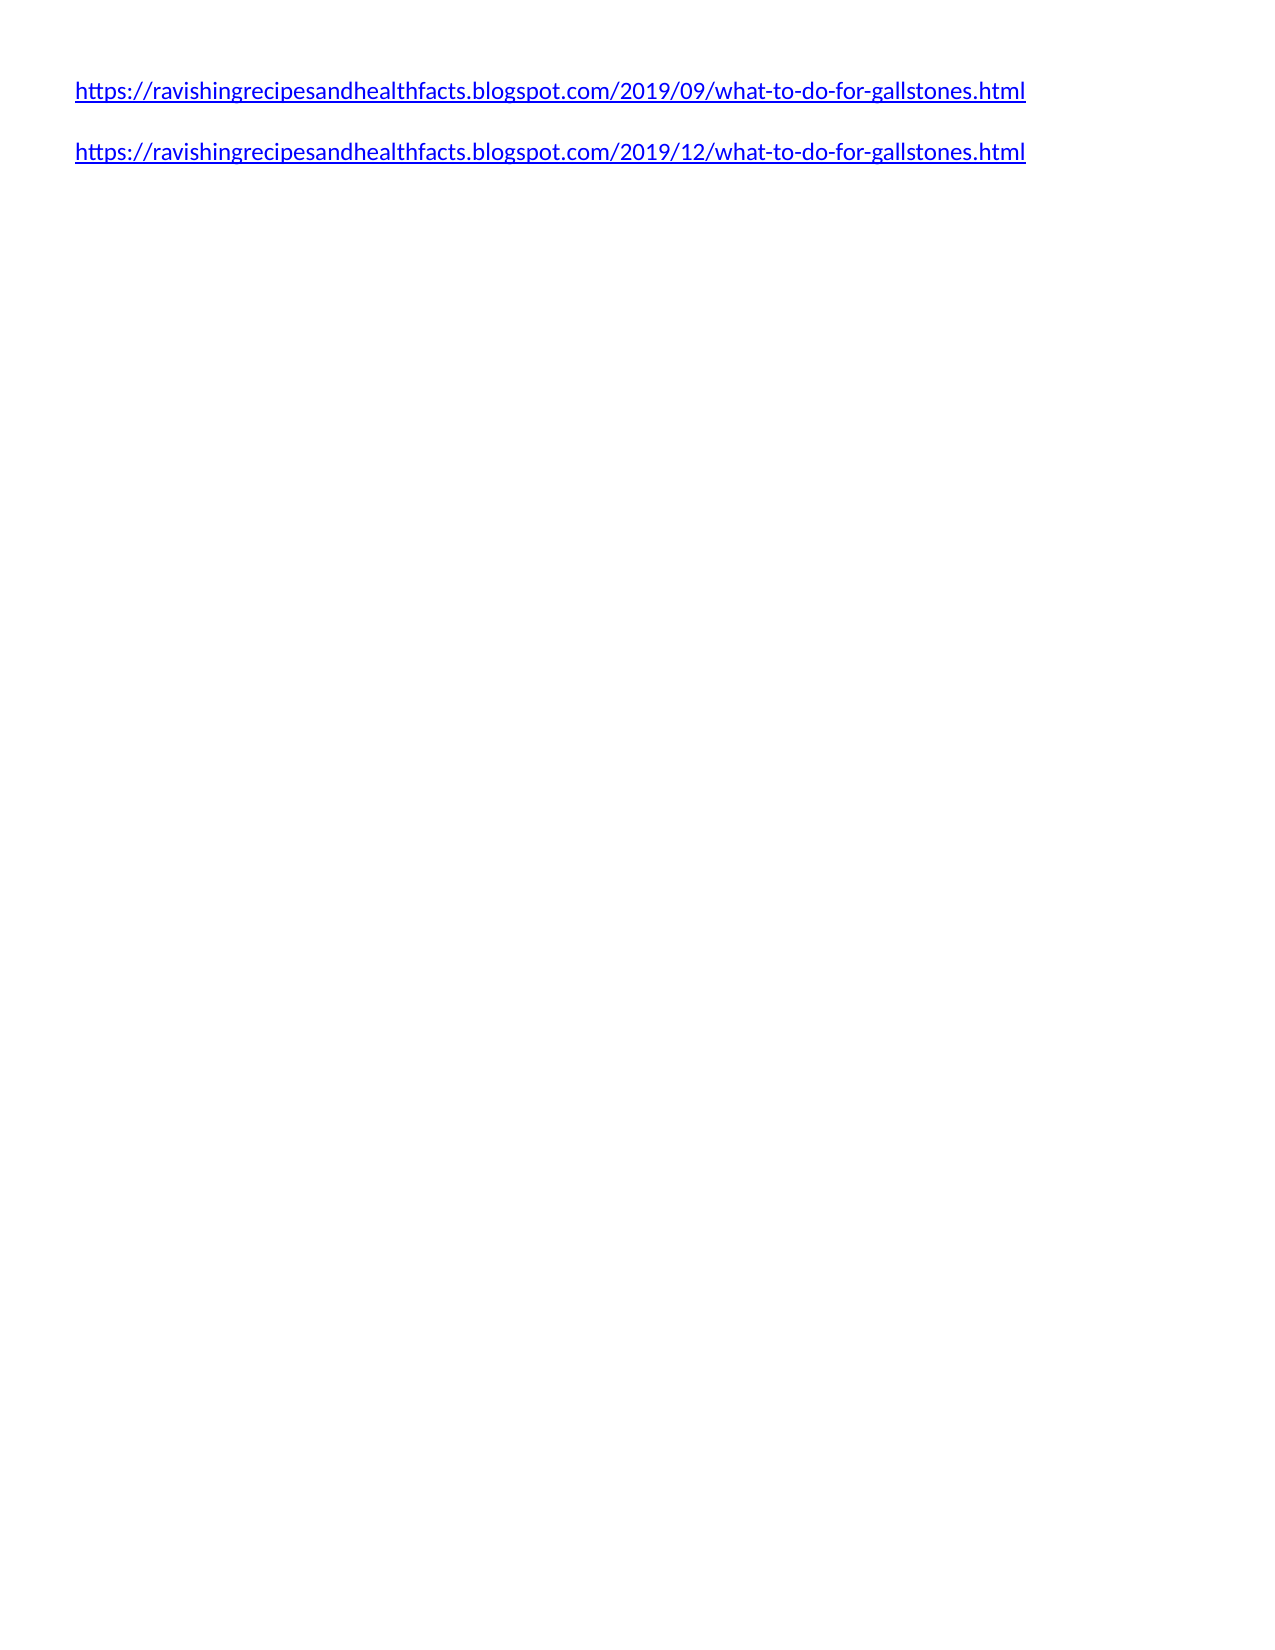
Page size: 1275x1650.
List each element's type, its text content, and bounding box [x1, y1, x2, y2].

text https://ravishingrecipesandhealthfacts.blogspot.com/2019/12/what-to-do-for-gallstones.html [75, 136, 1200, 167]
text https://ravishingrecipesandhealthfacts.blogspot.com/2019/09/what-to-do-for-gallstones.html [75, 75, 1200, 106]
